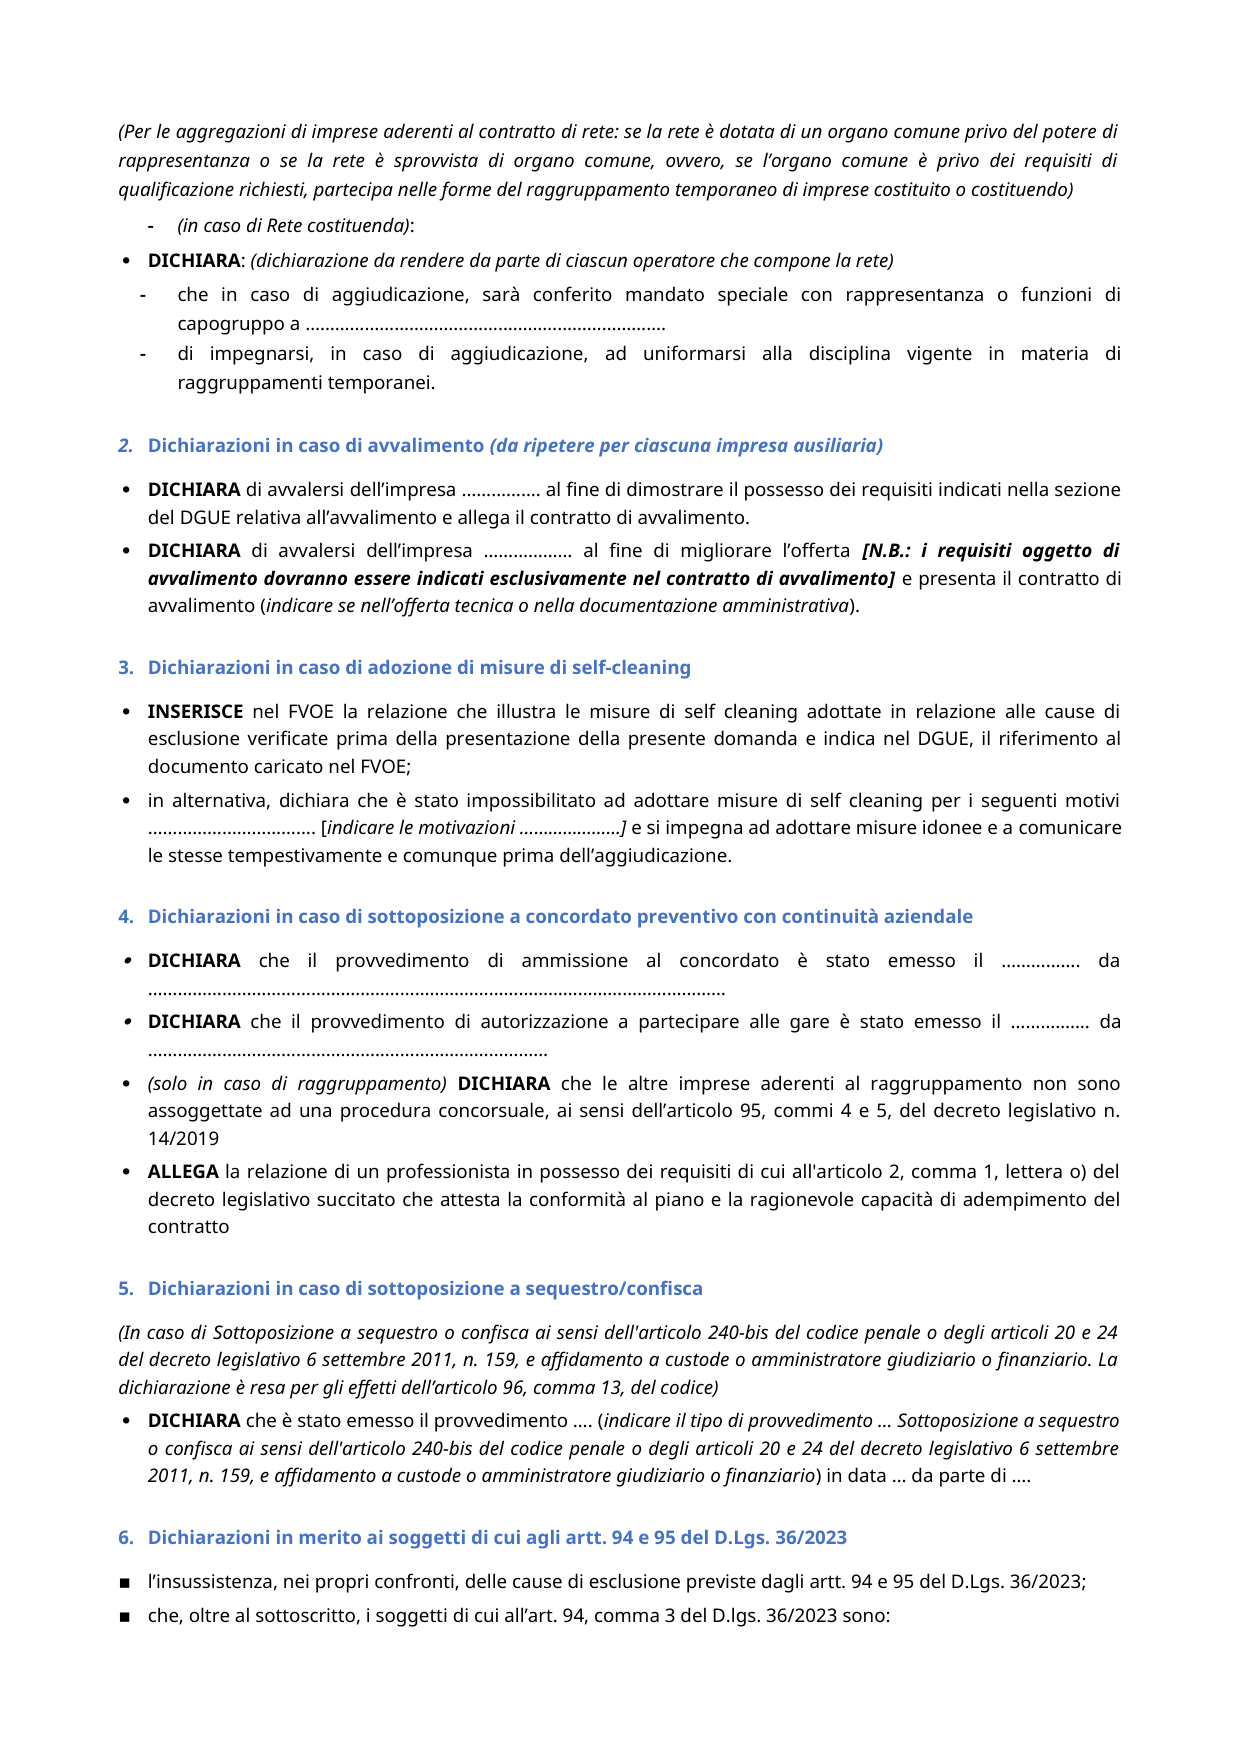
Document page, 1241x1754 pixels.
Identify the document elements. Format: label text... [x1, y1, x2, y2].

list (In caso di Sottoposizione a sequestro o confisca ai sensi dell'articolo 240-bis del codice penale o degli articoli 20 e 24 del decreto legislativo 6 settembre 2011, n. 159, e affidamento a custode o amministratore giudiziario o finanziario. La dichiarazione è resa per gli effetti dell’articolo 96, comma 13, del codice) [118, 1319, 1122, 1399]
text ▪ che, oltre al sottoscritto, i soggetti di cui all’art. 94, comma 3 del D.lgs. 36/2023 sono: [118, 1602, 1122, 1627]
list Dichiarazioni in caso di adozione di misure di self-cleaning [118, 654, 1122, 679]
list ALLEGA la relazione di un professionista in possesso dei requisiti di cui all'articolo 2, comma 1, lettera o) del decreto legislativo succitato che attesta la conformità al piano e la ragionevole capacità di adempimento del contratto [123, 1158, 1122, 1239]
list DICHIARA di avvalersi dell’impresa ……………. al fine di dimostrare il possesso dei requisiti indicati nella sezione del DGUE relativa all’avvalimento e allega il contratto di avvalimento. [123, 476, 1122, 529]
list Dichiarazioni in caso di sottoposizione a concordato preventivo con continuità aziendale [118, 903, 1122, 929]
list (solo in caso di raggruppamento) DICHIARA che le altre imprese aderenti al raggruppamento non sono assoggettate ad una procedura concorsuale, ai sensi dell’articolo 95, commi 4 e 5, del decreto legislativo n. 14/2019 [123, 1070, 1122, 1150]
text (Per le aggregazioni di imprese aderenti al contratto di rete: se la rete è dotata di un organo comune privo del potere di rappresentanza o se la rete è sprovvista di organo comune, ovvero, se l’organo comune è privo dei requisiti di qualificazione richiesti, partecipa nelle forme del raggruppamento temporaneo di imprese costituito o costituendo) [118, 118, 1122, 202]
list di impegnarsi, in caso di aggiudicazione, ad uniformarsi alla disciplina vigente in materia di raggruppamenti temporanei. [140, 340, 1122, 395]
list (in caso di Rete costituenda): [148, 212, 1122, 238]
list Dichiarazioni in caso di avvalimento (da ripetere per ciascuna impresa ausiliaria) [118, 432, 1122, 458]
list DICHIARA: (dichiarazione da rendere da parte di ciascun operatore che compone la rete) [123, 248, 1122, 273]
list Dichiarazioni in merito ai soggetti di cui agli artt. 94 e 95 del D.Lgs. 36/2023 [118, 1524, 1122, 1549]
list DICHIARA che il provvedimento di autorizzazione a partecipare alle gare è stato emesso il ……………. da ……………………………………………………………………… [123, 1008, 1122, 1062]
list DICHIARA che il provvedimento di ammissione al concordato è stato emesso il ……………. da ……………………………………………………………………………………………………… [123, 947, 1122, 1000]
list DICHIARA che è stato emesso il provvedimento …. (indicare il tipo di provvedimento … Sottoposizione a sequestro o confisca ai sensi dell'articolo 240-bis del codice penale o degli articoli 20 e 24 del decreto legislativo 6 settembre 2011, n. 159, e affidamento a custode o amministratore giudiziario o finanziario) in data … da parte di …. [123, 1408, 1122, 1488]
list DICHIARA di avvalersi dell’impresa ……………… al fine di migliorare l’offerta [N.B.: i requisiti oggetto di avvalimento dovranno essere indicati esclusivamente nel contratto di avvalimento] e presenta il contratto di avvalimento (indicare se nell’offerta tecnica o nella documentazione amministrativa). [123, 538, 1122, 618]
list che in caso di aggiudicazione, sarà conferito mandato speciale con rappresentanza o funzioni di capogruppo a ………………………………………………………………. [140, 281, 1122, 336]
list in alternativa, dichiara che è stato impossibilitato ad adottare misure di self cleaning per i seguenti motivi ……………………………. [indicare le motivazioni …………………] e si impegna ad adottare misure idonee e a comunicare le stesse tempestivamente e comunque prima dell’aggiudicazione. [123, 787, 1122, 867]
list INSERISCE nel FVOE la relazione che illustra le misure di self cleaning adottate in relazione alle cause di esclusione verificate prima della presentazione della presente domanda e indica nel DGUE, il riferimento al documento caricato nel FVOE; [123, 698, 1122, 779]
text ▪ l’insussistenza, nei propri confronti, delle cause di esclusione previste dagli artt. 94 e 95 del D.Lgs. 36/2023; [118, 1568, 1122, 1594]
list Dichiarazioni in caso di sottoposizione a sequestro/confisca [118, 1275, 1122, 1300]
